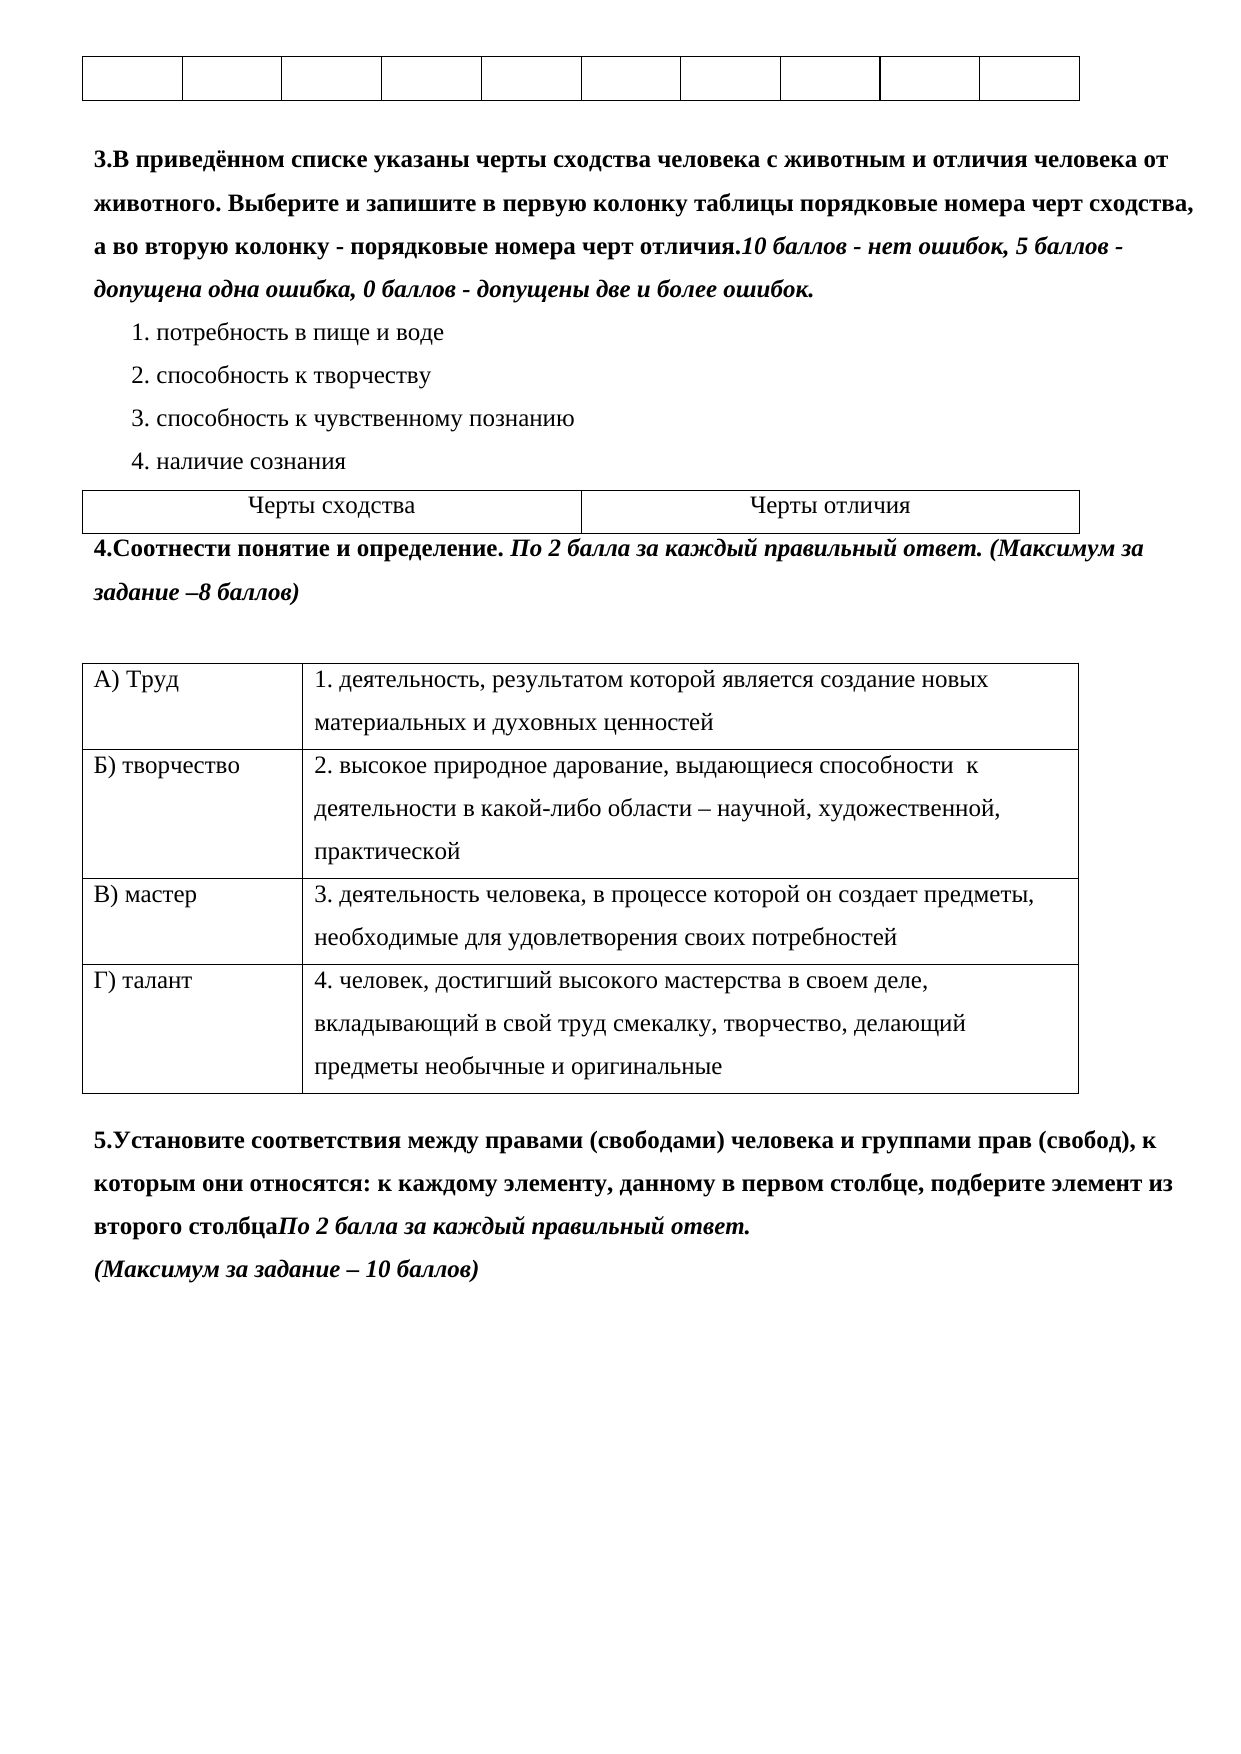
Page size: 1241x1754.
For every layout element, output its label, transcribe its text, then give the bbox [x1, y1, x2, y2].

table_cell [980, 57, 1079, 100]
table_cell [282, 57, 381, 100]
table_header 1. деятельность, результатом которой является создание новых материальных и духовных ценностей [303, 664, 1078, 749]
table_cell [582, 57, 680, 100]
table_cell [881, 57, 979, 100]
text 1. потребность в пище и воде [131, 317, 1200, 346]
text (Максимум за задание – 10 баллов) [94, 1254, 1200, 1283]
text 4.Соотнести понятие и определение. По 2 балла за каждый правильный ответ. (Максимум за задание –8 баллов) [94, 533, 1200, 605]
text 3.В приведённом списке указаны черты сходства человека с животным и отличия человека от животного. Выберите и запишите в первую колонку таблицы порядковые номера черт сходства, а во вторую колонку - порядковые номера черт отличия.10 баллов - нет ошибок, 5 баллов - допущена одна ошибка, 0 баллов - допущены две и более ошибок. [94, 144, 1200, 303]
table_cell Б) творчество [83, 750, 302, 878]
table_cell [681, 57, 780, 100]
table_header Черты отличия [582, 491, 1079, 532]
text 5.Установите соответствия между правами (свободами) человека и группами прав (свобод), к которым они относятся: к каждому элементу, данному в первом столбце, подберите элемент из второго столбцаПо 2 балла за каждый правильный ответ. [94, 826, 1200, 1240]
text 2. способность к творчеству [131, 360, 1200, 389]
text 3. способность к чувственному познанию [131, 403, 1200, 432]
table_cell [83, 57, 182, 100]
text 4. наличие сознания [131, 446, 1200, 475]
table_cell [183, 57, 281, 100]
table_cell 4. человек, достигший высокого мастерства в своем деле, вкладывающий в свой труд смекалку, творчество, делающий предметы необычные и оригинальные [303, 965, 1078, 1093]
table_cell [781, 57, 879, 100]
table_cell 2. высокое природное дарование, выдающиеся способности к деятельности в какой-либо области – научной, художественной, практической [303, 750, 1078, 878]
table_cell Г) талант [83, 965, 302, 1093]
table_cell [482, 57, 581, 100]
table_cell 3. деятельность человека, в процессе которой он создает предметы, необходимые для удовлетворения своих потребностей [303, 879, 1078, 964]
table_header Черты сходства [83, 491, 581, 532]
table_cell В) мастер [83, 879, 302, 964]
table_cell [382, 57, 481, 100]
table_header А) Труд [83, 664, 302, 749]
